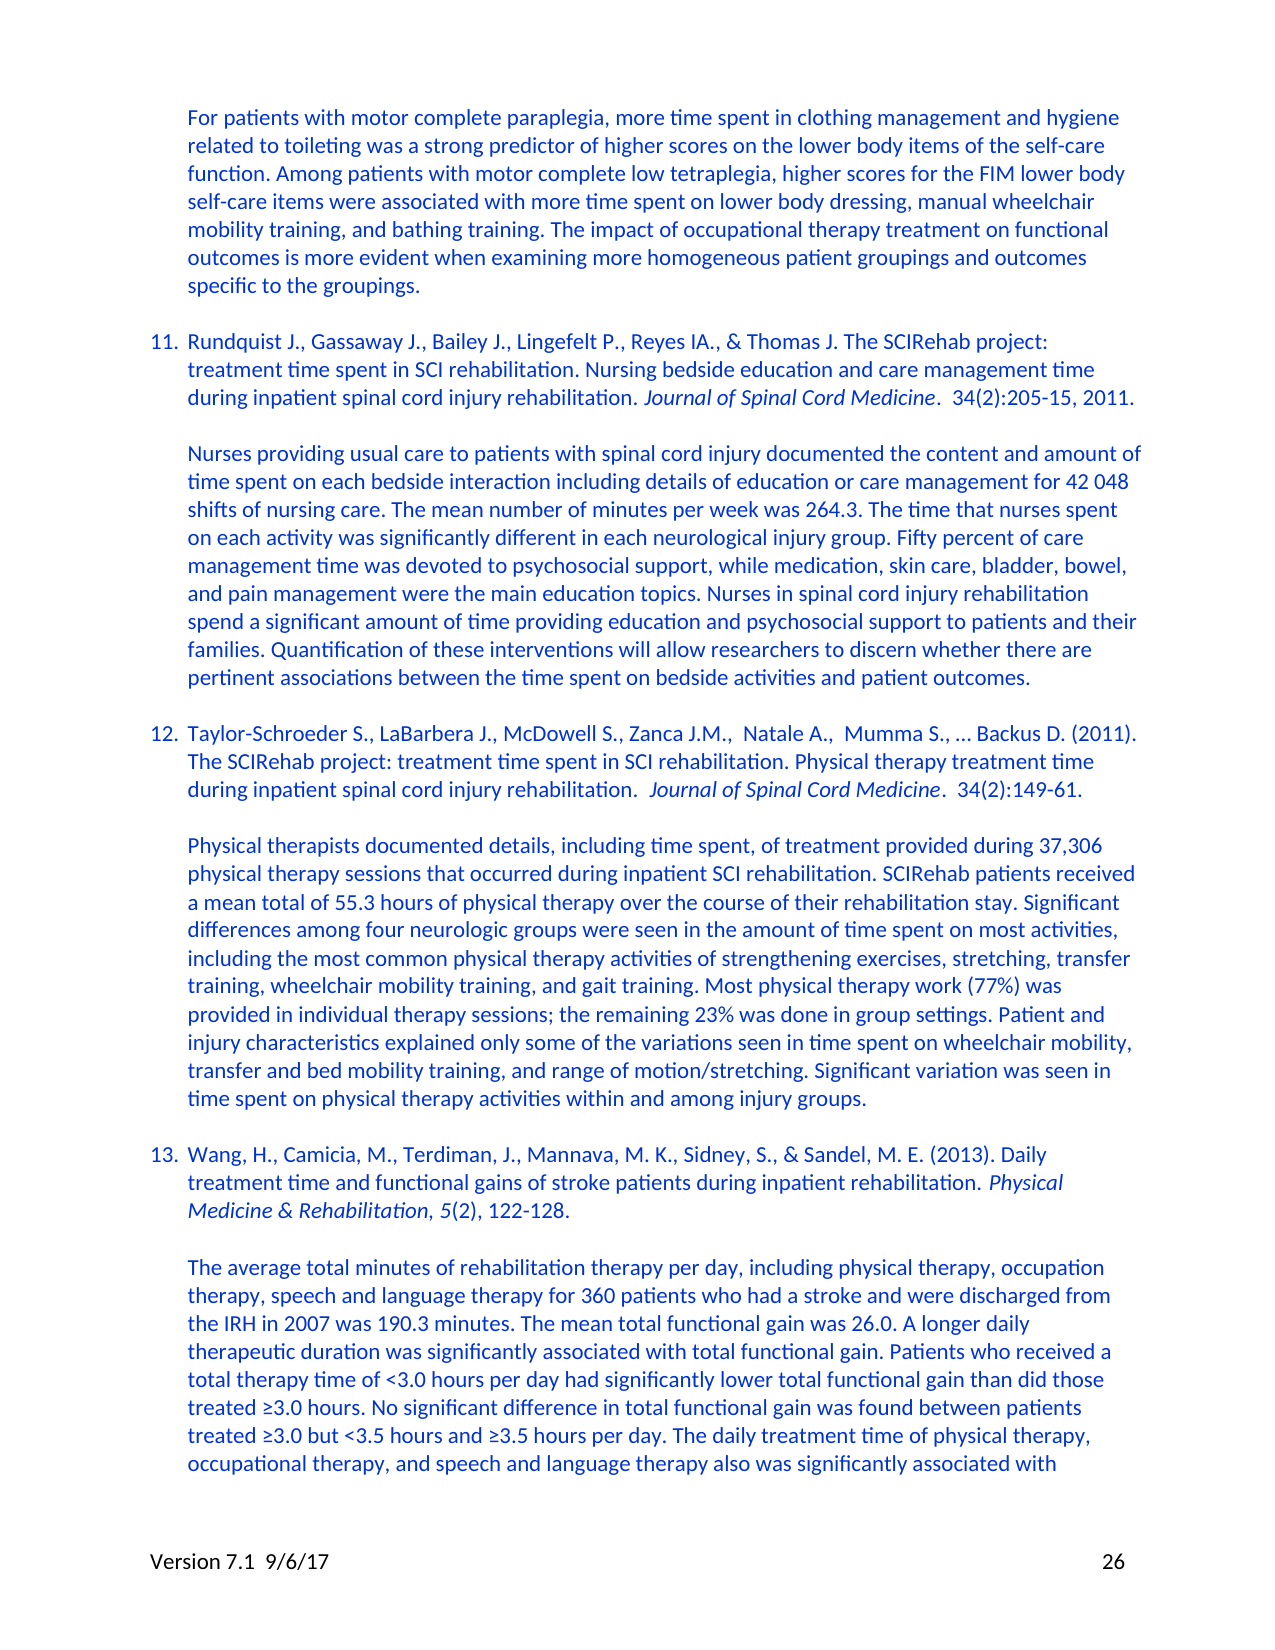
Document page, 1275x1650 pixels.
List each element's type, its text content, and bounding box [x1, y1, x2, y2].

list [187, 103, 1144, 299]
list Wang, H., Camicia, M., Terdiman, J., Mannava, M. K., Sidney, S., & Sandel, M. E. (2013). Daily treatment time and functional gains of stroke patients during inpatient rehabilitation. Physical Medicine & Rehabilitation, 5(2), 122-128. [150, 1140, 1144, 1224]
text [187, 1253, 1144, 1477]
list Rundquist J., Gassaway J., Bailey J., Lingefelt P., Reyes IA., & Thomas J. The SCIRehab project: treatment time spent in SCI rehabilitation. Nursing bedside education and care management time during inpatient spinal cord injury rehabilitation. Journal of Spinal Cord Medicine. 34(2):205-15, 2011. [150, 327, 1144, 411]
list Physical therapists documented details, including time spent, of treatment provided during 37,306 physical therapy sessions that occurred during inpatient SCI rehabilitation. SCIRehab patients received a mean total of 55.3 hours of physical therapy over the course of their rehabilitation stay. Significant differences among four neurologic groups were seen in the amount of time spent on most activities, including the most common physical therapy activities of strengthening exercises, stretching, transfer training, wheelchair mobility training, and gait training. Most physical therapy work (77%) was provided in individual therapy sessions; the remaining 23% was done in group settings. Patient and injury characteristics explained only some of the variations seen in time spent on wheelchair mobility, transfer and bed mobility training, and range of motion/stretching. Significant variation was seen in time spent on physical therapy activities within and among injury groups. [187, 832, 1144, 1112]
list Nurses providing usual care to patients with spinal cord injury documented the content and amount of time spent on each bedside interaction including details of education or care management for 42 048 shifts of nursing care. The mean number of minutes per week was 264.3. The time that nurses spent on each activity was significantly different in each neurological injury group. Fifty percent of care management time was devoted to psychosocial support, while medication, skin care, bladder, bowel, and pain management were the main education topics. Nurses in spinal cord injury rehabilitation spend a significant amount of time providing education and psychosocial support to patients and their families. Quantification of these interventions will allow researchers to discern whether there are pertinent associations between the time spent on bedside activities and patient outcomes. [187, 439, 1144, 691]
list Taylor-Schroeder S., LaBarbera J., McDowell S., Zanca J.M., Natale A., Mumma S., … Backus D. (2011). The SCIRehab project: treatment time spent in SCI rehabilitation. Physical therapy treatment time during inpatient spinal cord injury rehabilitation. Journal of Spinal Cord Medicine. 34(2):149-61. [150, 719, 1144, 803]
